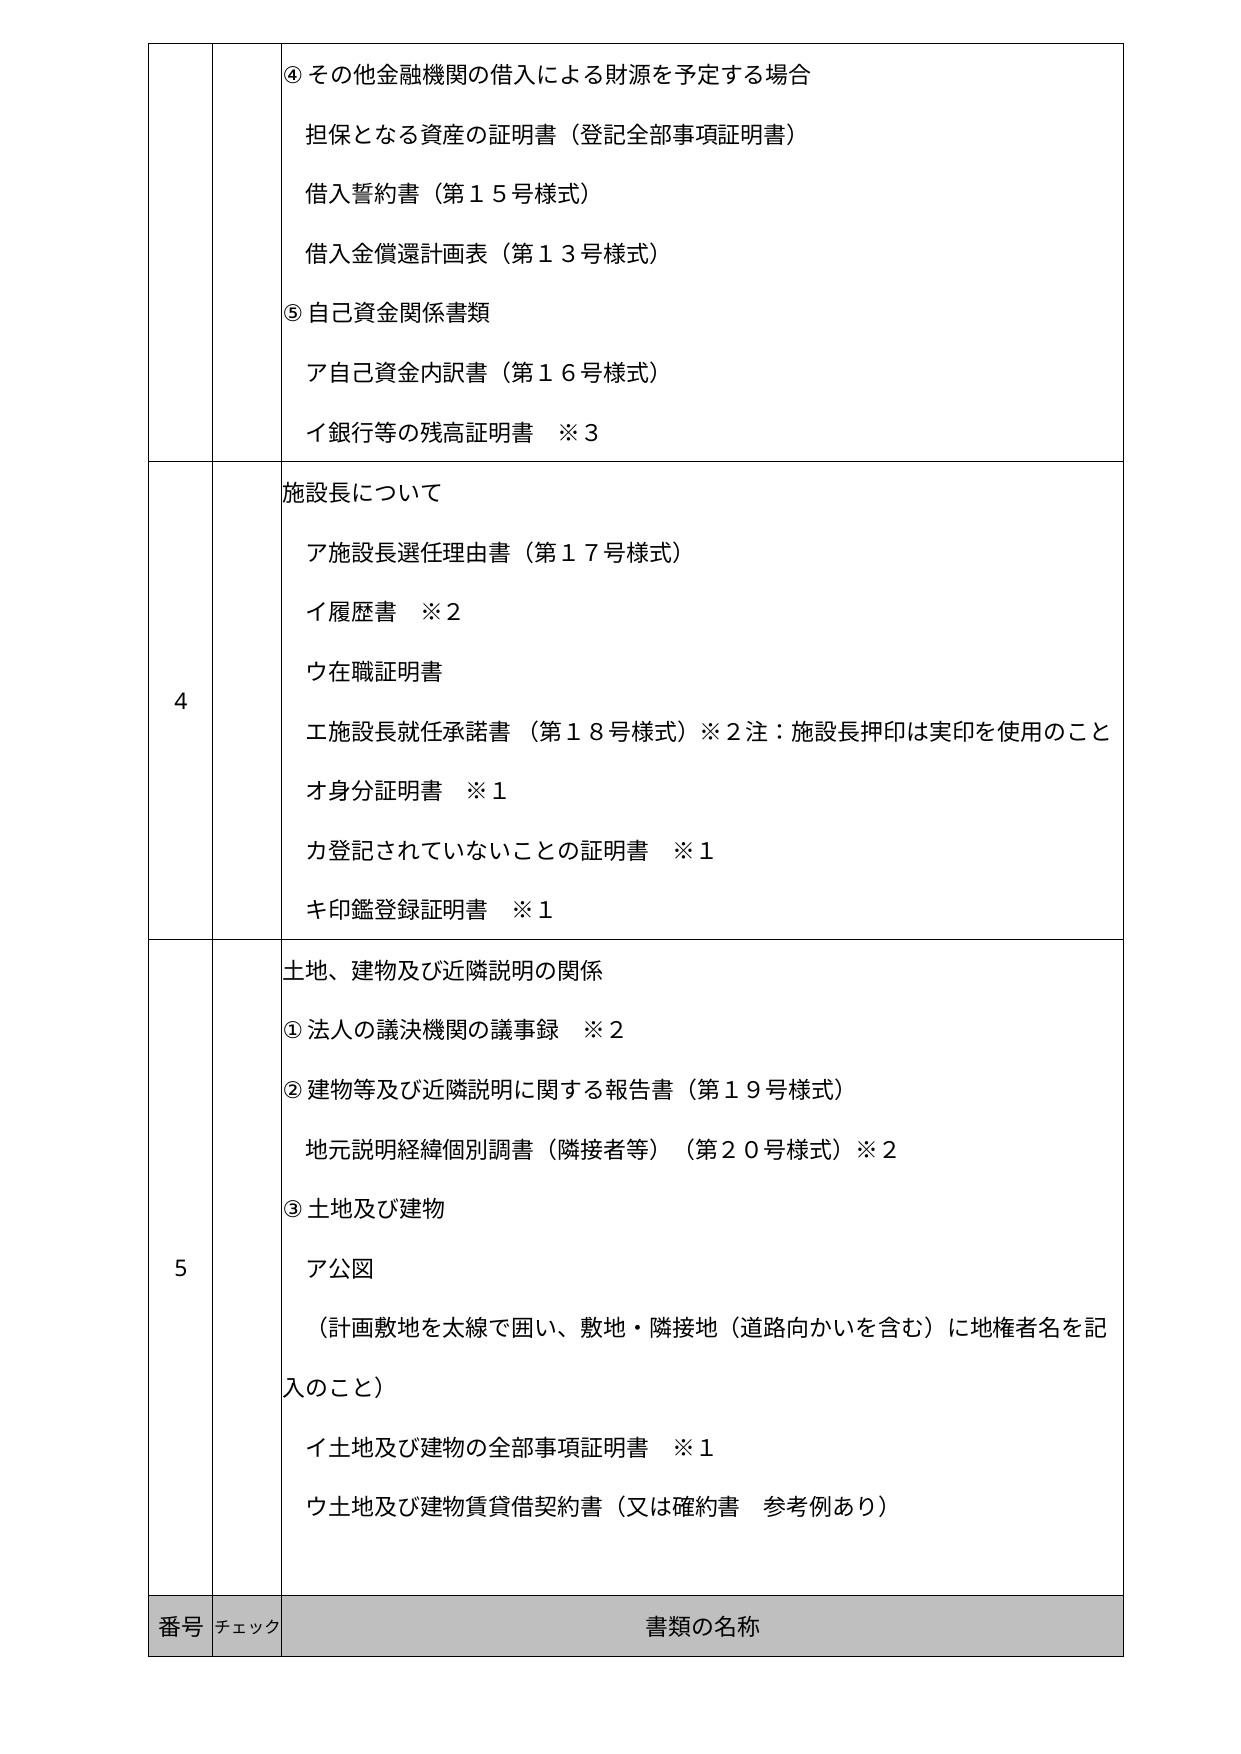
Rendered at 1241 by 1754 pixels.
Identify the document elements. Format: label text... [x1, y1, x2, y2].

table_cell [213, 462, 281, 939]
table_cell 4 [149, 462, 212, 939]
table_cell 3 [149, 44, 212, 461]
table_cell 施設長について ア施設長選任理由書（第１７号様式） イ履歴書 ※２ ウ在職証明書 エ施設長就任承諾書 （第１８号様式）※２注：施設長押印は実印を使用のこと オ身分証明書 ※１ カ登記されていないことの証明書 ※１ キ印鑑登録証明書 ※１ [282, 462, 1123, 939]
table_cell 書類の名称 [282, 1596, 1123, 1656]
table_cell 土地、建物及び近隣説明の関係 ①法人の議決機関の議事録 ※２ ②建物等及び近隣説明に関する報告書（第１９号様式） 地元説明経緯個別調書（隣接者等）（第２０号様式）※２ ③土地及び建物 ア公図 （計画敷地を太線で囲い、敷地・隣接地（道路向かいを含む）に地権者名を記入のこと） イ土地及び建物の全部事項証明書 ※１ ウ土地及び建物賃貸借契約書（又は確約書 参考例あり） [282, 940, 1123, 1595]
table_cell 5 [149, 940, 212, 1595]
table_cell チェック [213, 1596, 281, 1656]
table_cell [213, 44, 281, 461]
table_cell 番号 [149, 1596, 212, 1656]
table_cell [213, 940, 281, 1595]
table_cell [282, 44, 1123, 461]
